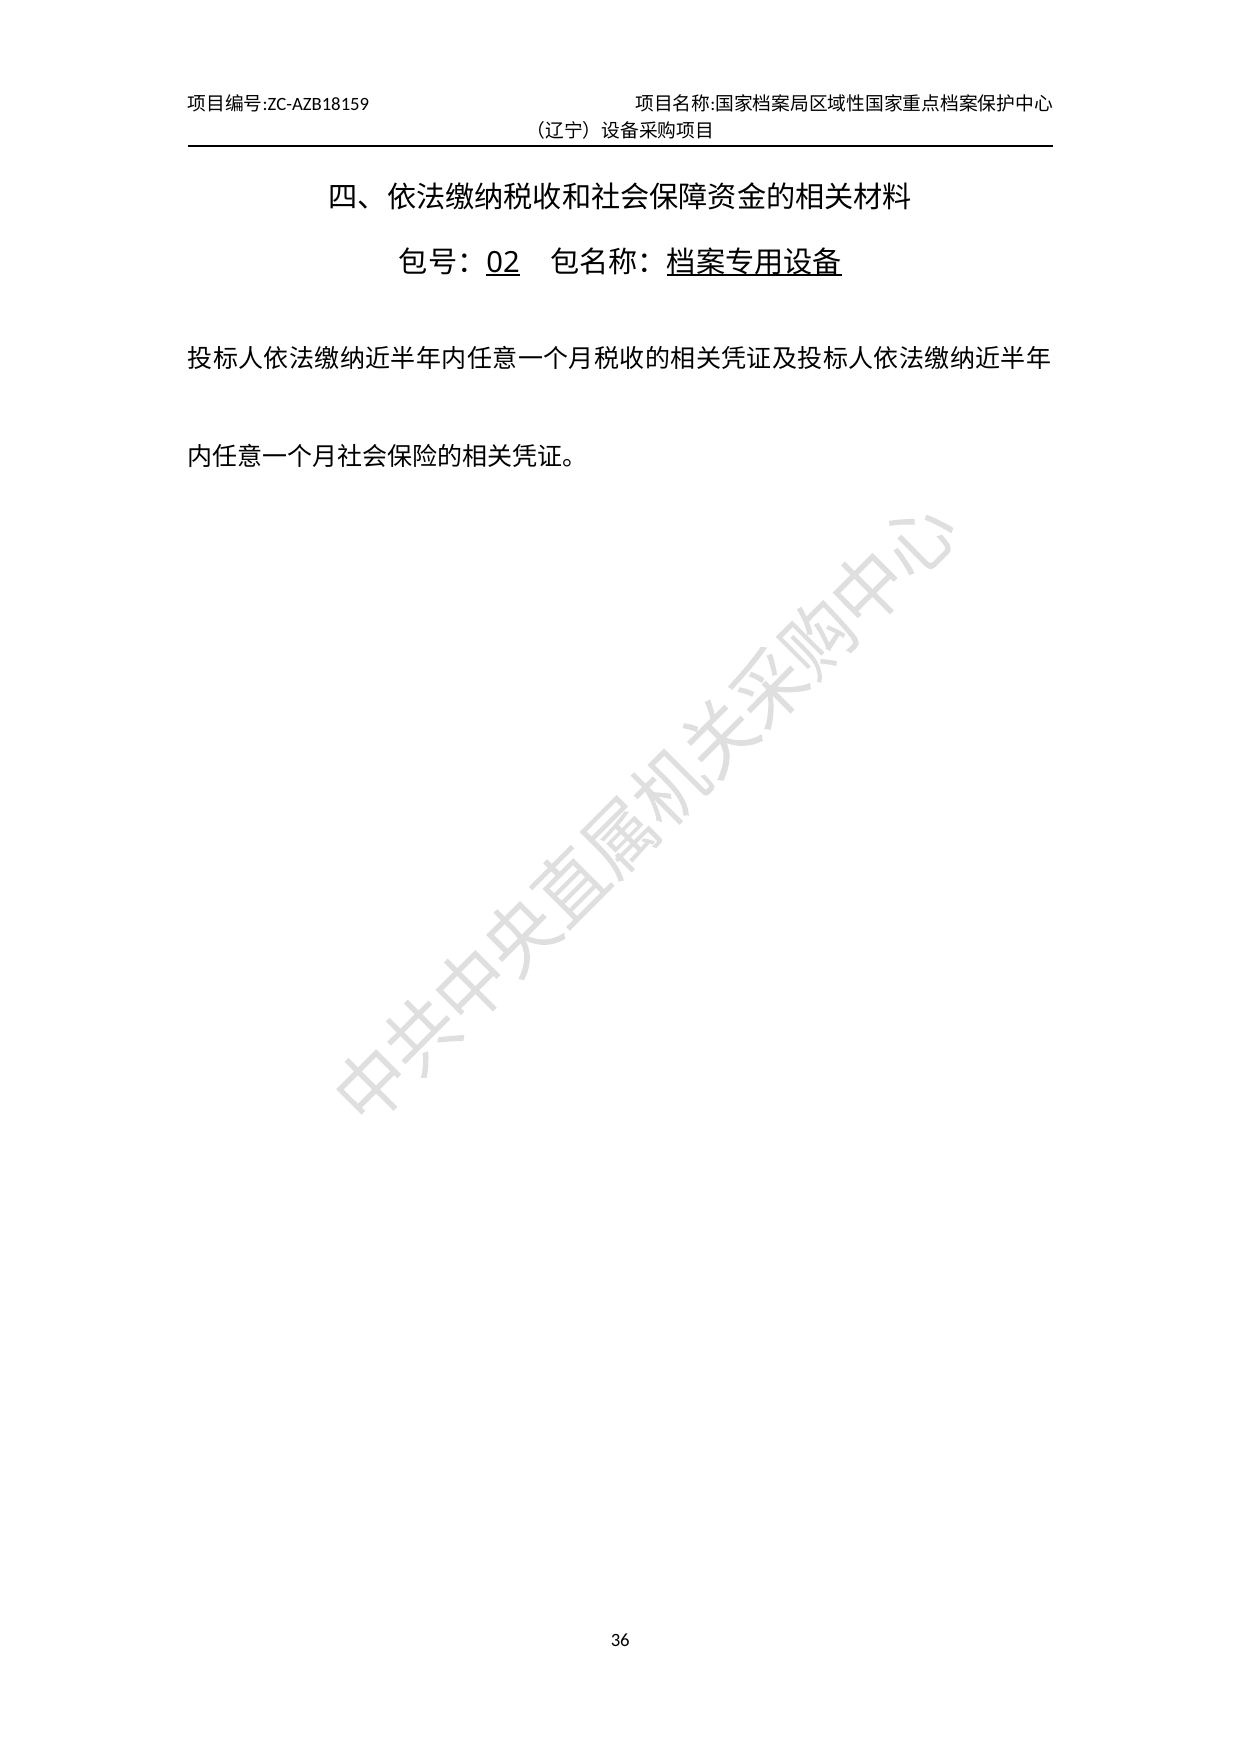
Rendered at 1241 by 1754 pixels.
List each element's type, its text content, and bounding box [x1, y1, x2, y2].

text 投标人依法缴纳近半年内任意一个月税收的相关凭证及投标人依法缴纳近半年内任意一个月社会保险的相关凭证。 [187, 324, 1053, 487]
text 四、依法缴纳税收和社会保障资金的相关材料 [187, 162, 1053, 227]
text 包号：02 包名称：档案专用设备 [187, 227, 1053, 292]
